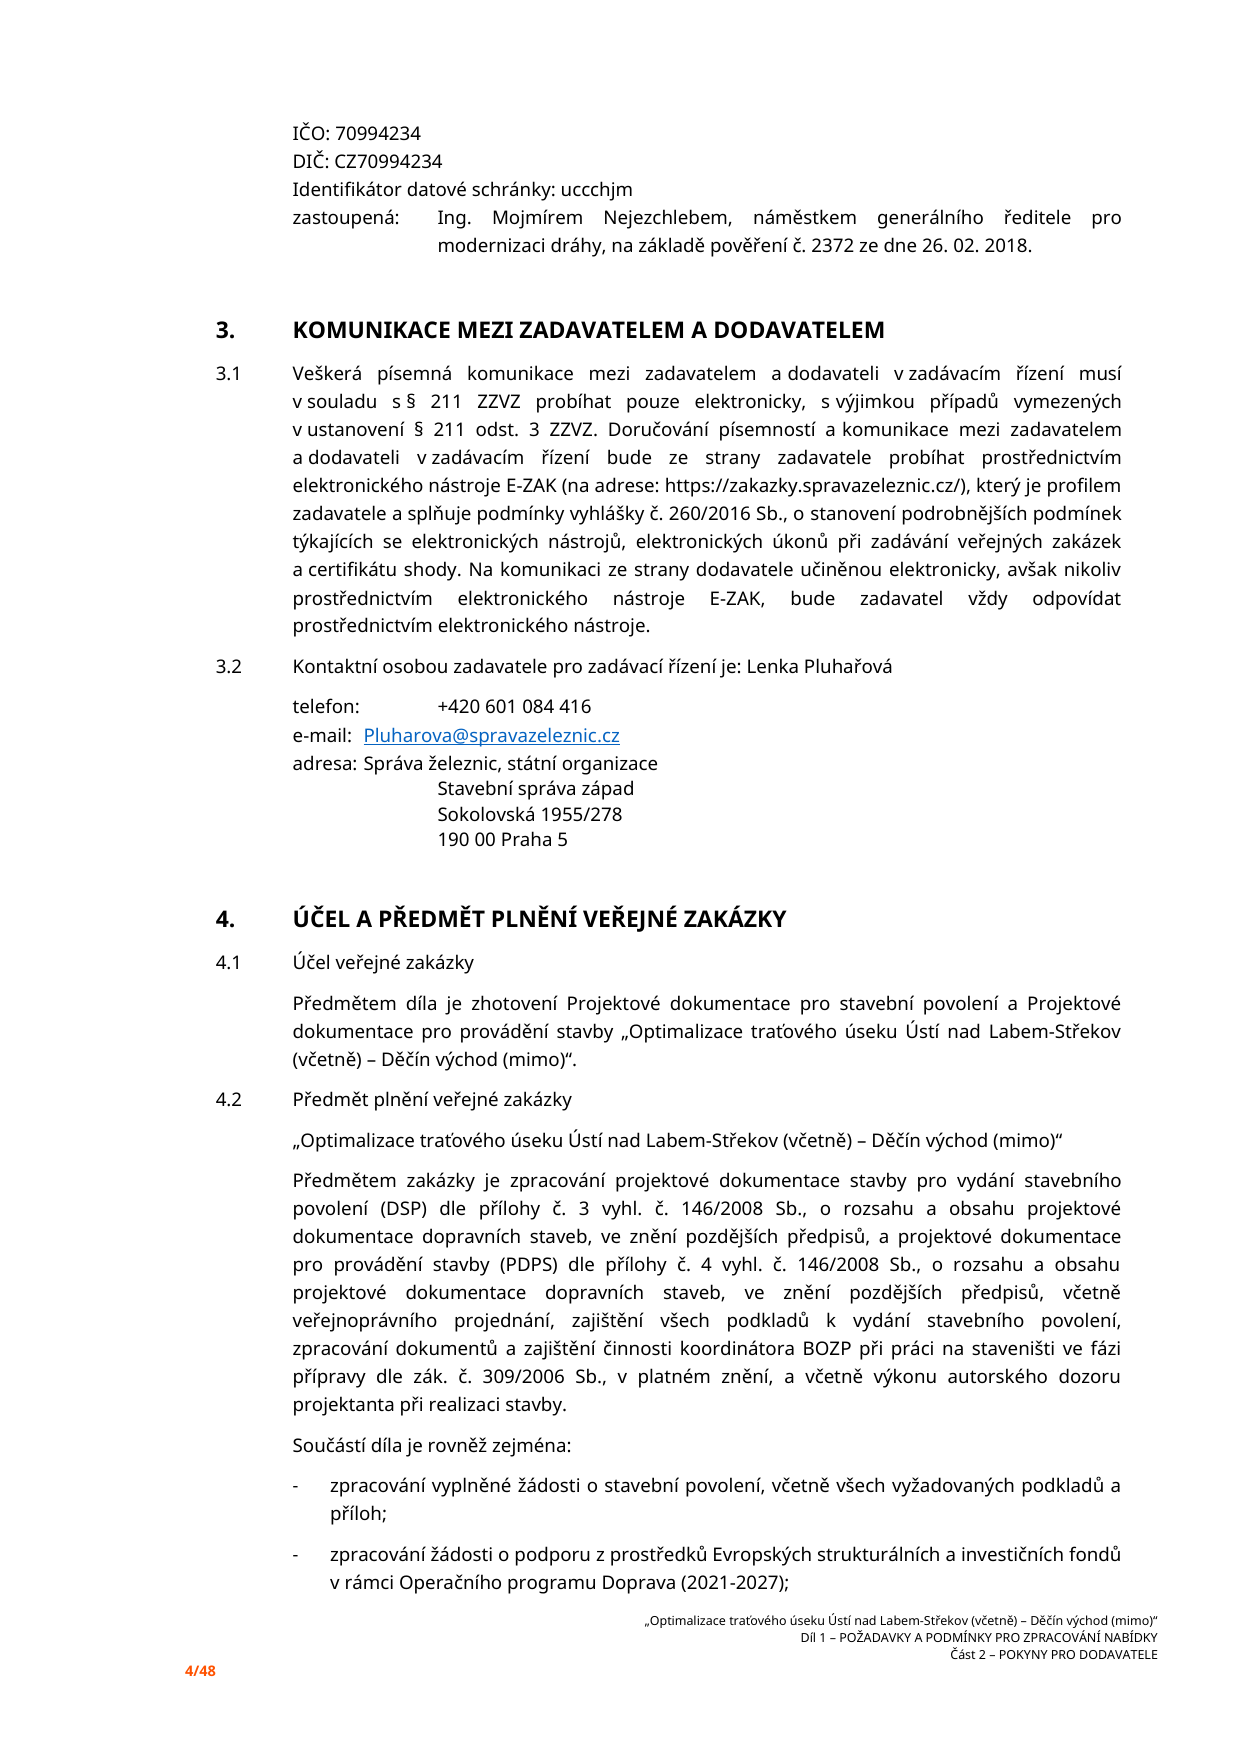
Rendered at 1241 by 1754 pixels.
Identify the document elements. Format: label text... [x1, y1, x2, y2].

text KOMUNIKACE MEZI ZADAVATELEM a DODAVATELEM [216, 314, 1122, 345]
text 190 00 Praha 5 [366, 826, 1122, 852]
text Veškerá písemná komunikace mezi zadavatelem a dodavateli v zadávacím řízení musí v souladu s § 211 ZZVZ probíhat pouze elektronicky, s výjimkou případů vymezených v ustanovení § 211 odst. 3 ZZVZ. Doručování písemností a komunikace mezi zadavatelem a dodavateli v zadávacím řízení bude ze strany zadavatele probíhat prostřednictvím elektronického nástroje E-ZAK (na adrese: https://zakazky.spravazeleznic.cz/), který je profilem zadavatele a splňuje podmínky vyhlášky č. 260/2016 Sb., o stanovení podrobnějších podmínek týkajících se elektronických nástrojů, elektronických úkonů při zadávání veřejných zakázek a certifikátu shody. Na komunikaci ze strany dodavatele učiněnou elektronicky, avšak nikoliv prostřednictvím elektronického nástroje E-ZAK, bude zadavatel vždy odpovídat prostřednictvím elektronického nástroje. [216, 361, 1122, 638]
text Předmětem díla je zhotovení Projektové dokumentace pro stavební povolení a Projektové dokumentace pro provádění stavby „Optimalizace traťového úseku Ústí nad Labem-Střekov (včetně) – Děčín východ (mimo)“. [292, 990, 1122, 1071]
text Stavební správa západ [366, 775, 1122, 801]
list „Optimalizace traťového úseku Ústí nad Labem-Střekov (včetně) – Děčín východ (mimo)“ [292, 1127, 1122, 1152]
text Sokolovská 1955/278 [366, 801, 1122, 826]
text Předmět plnění veřejné zakázky [216, 1086, 1122, 1112]
text Účel veřejné zakázky [216, 949, 1122, 975]
text Kontaktní osobou zadavatele pro zadávací řízení je: Lenka Pluhařová [216, 653, 1122, 679]
text telefon: +420 601 084 416 [292, 694, 1122, 719]
text IČO: 70994234 [292, 121, 1122, 146]
text zastoupená: Ing. Mojmírem Nejezchlebem, náměstkem generálního ředitele pro modernizaci dráhy, na základě pověření č. 2372 ze dne 26. 02. 2018. [292, 205, 1122, 258]
text adresa: Správa železnic, státní organizace [292, 750, 1122, 775]
text e-mail: Pluharova@spravazeleznic.cz [292, 722, 1122, 747]
text ÚČEL a PŘEDMĚT PLNĚNÍ VEŘEJNÉ ZAKÁZKY [216, 902, 1122, 934]
list zpracování žádosti o podporu z prostředků Evropských strukturálních a investičních fondů v rámci Operačního programu Doprava (2021-2027); [292, 1541, 1122, 1595]
list Součástí díla je rovněž zejména: [292, 1432, 1122, 1458]
list Předmětem zakázky je zpracování projektové dokumentace stavby pro vydání stavebního povolení (DSP) dle přílohy č. 3 vyhl. č. 146/2008 Sb., o rozsahu a obsahu projektové dokumentace dopravních staveb, ve znění pozdějších předpisů, a projektové dokumentace pro provádění stavby (PDPS) dle přílohy č. 4 vyhl. č. 146/2008 Sb., o rozsahu a obsahu projektové dokumentace dopravních staveb, ve znění pozdějších předpisů, včetně veřejnoprávního projednání, zajištění všech podkladů k vydání stavebního povolení, zpracování dokumentů a zajištění činnosti koordinátora BOZP při práci na staveništi ve fázi přípravy dle zák. č. 309/2006 Sb., v platném znění, a včetně výkonu autorského dozoru projektanta při realizaci stavby. [292, 1167, 1122, 1417]
text Identifikátor datové schránky: uccchjm [292, 177, 1122, 202]
list zpracování vyplněné žádosti o stavební povolení, včetně všech vyžadovaných podkladů a příloh; [292, 1473, 1122, 1526]
text DIČ: CZ70994234 [292, 149, 1122, 174]
